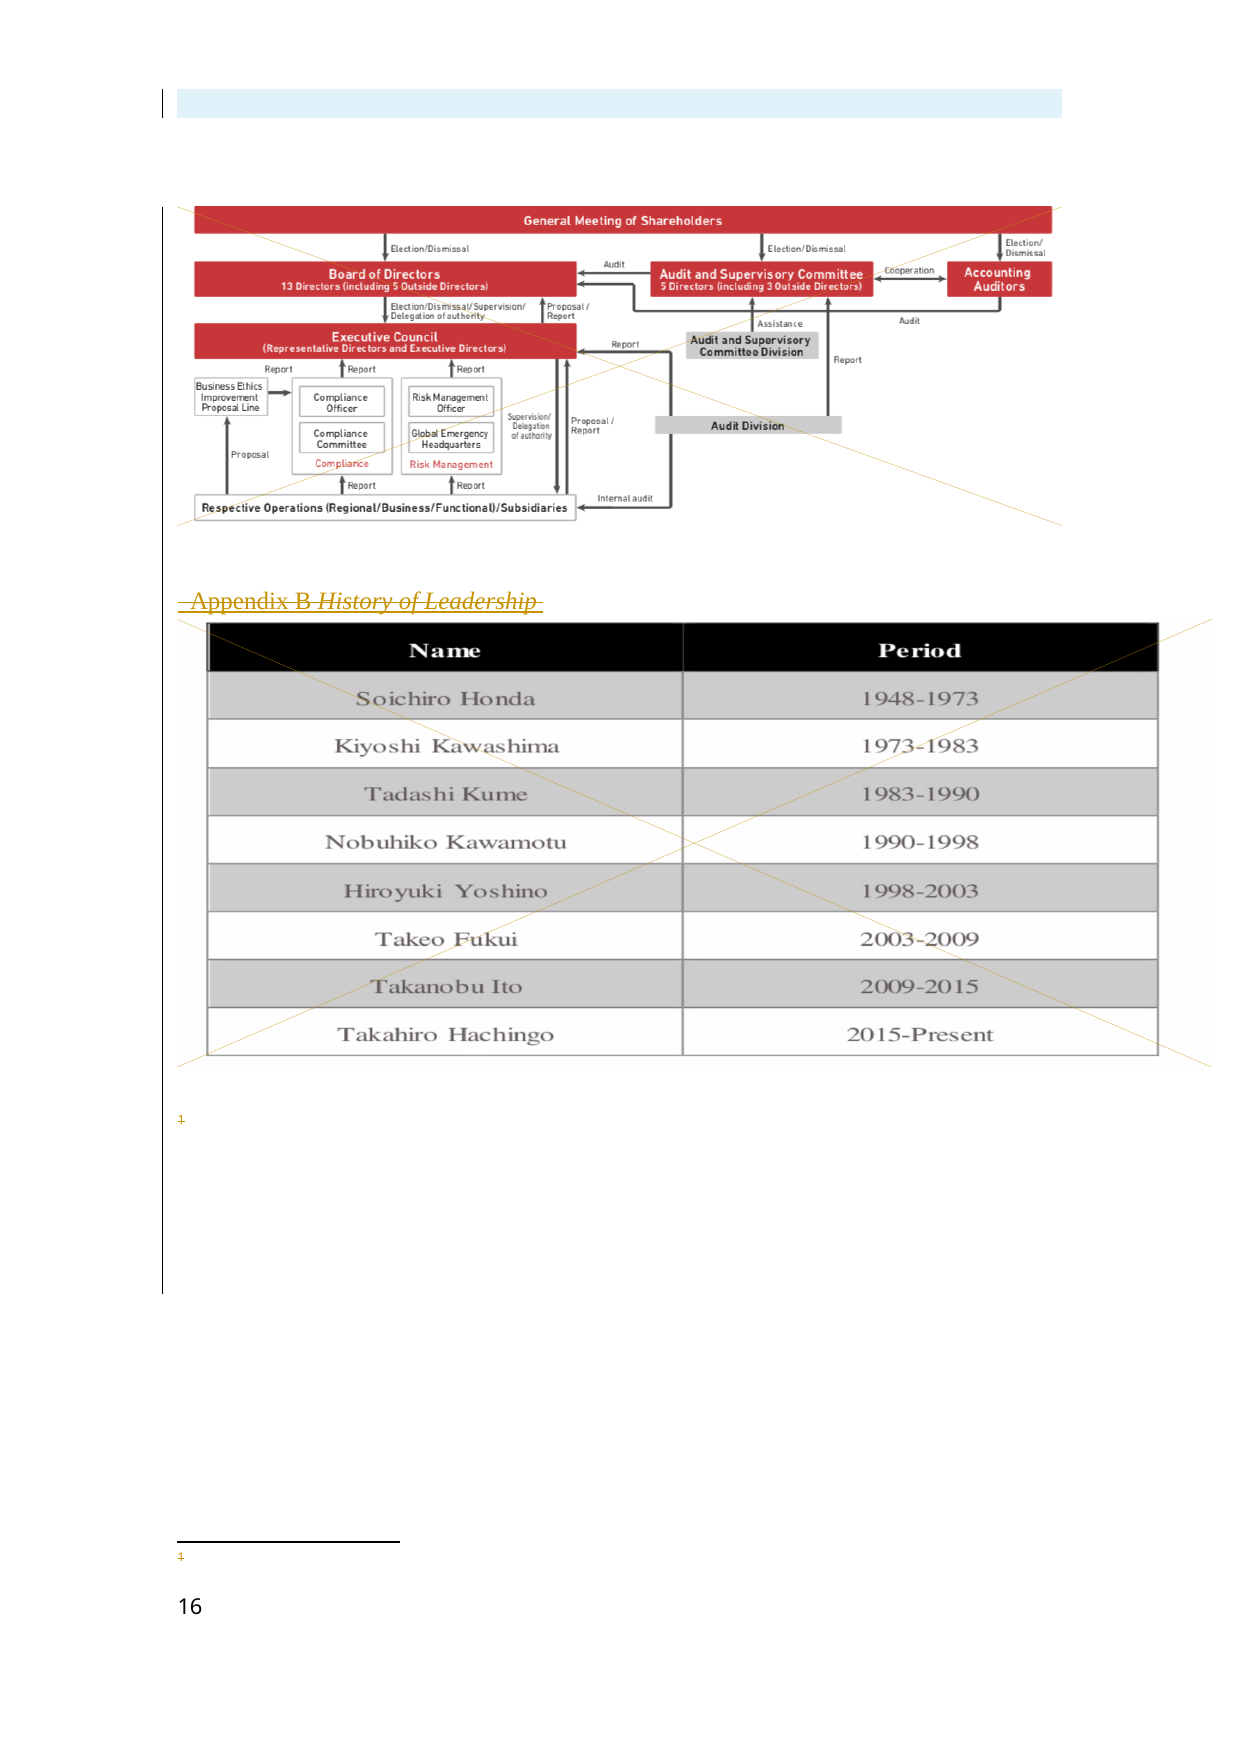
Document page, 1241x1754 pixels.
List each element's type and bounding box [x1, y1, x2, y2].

picture [178, 844, 1211, 1068]
picture [177, 620, 692, 1066]
picture [697, 620, 1212, 1066]
picture [179, 206, 1061, 365]
picture [180, 367, 1059, 526]
picture [177, 208, 617, 525]
picture [623, 207, 1063, 525]
picture [180, 619, 1209, 842]
